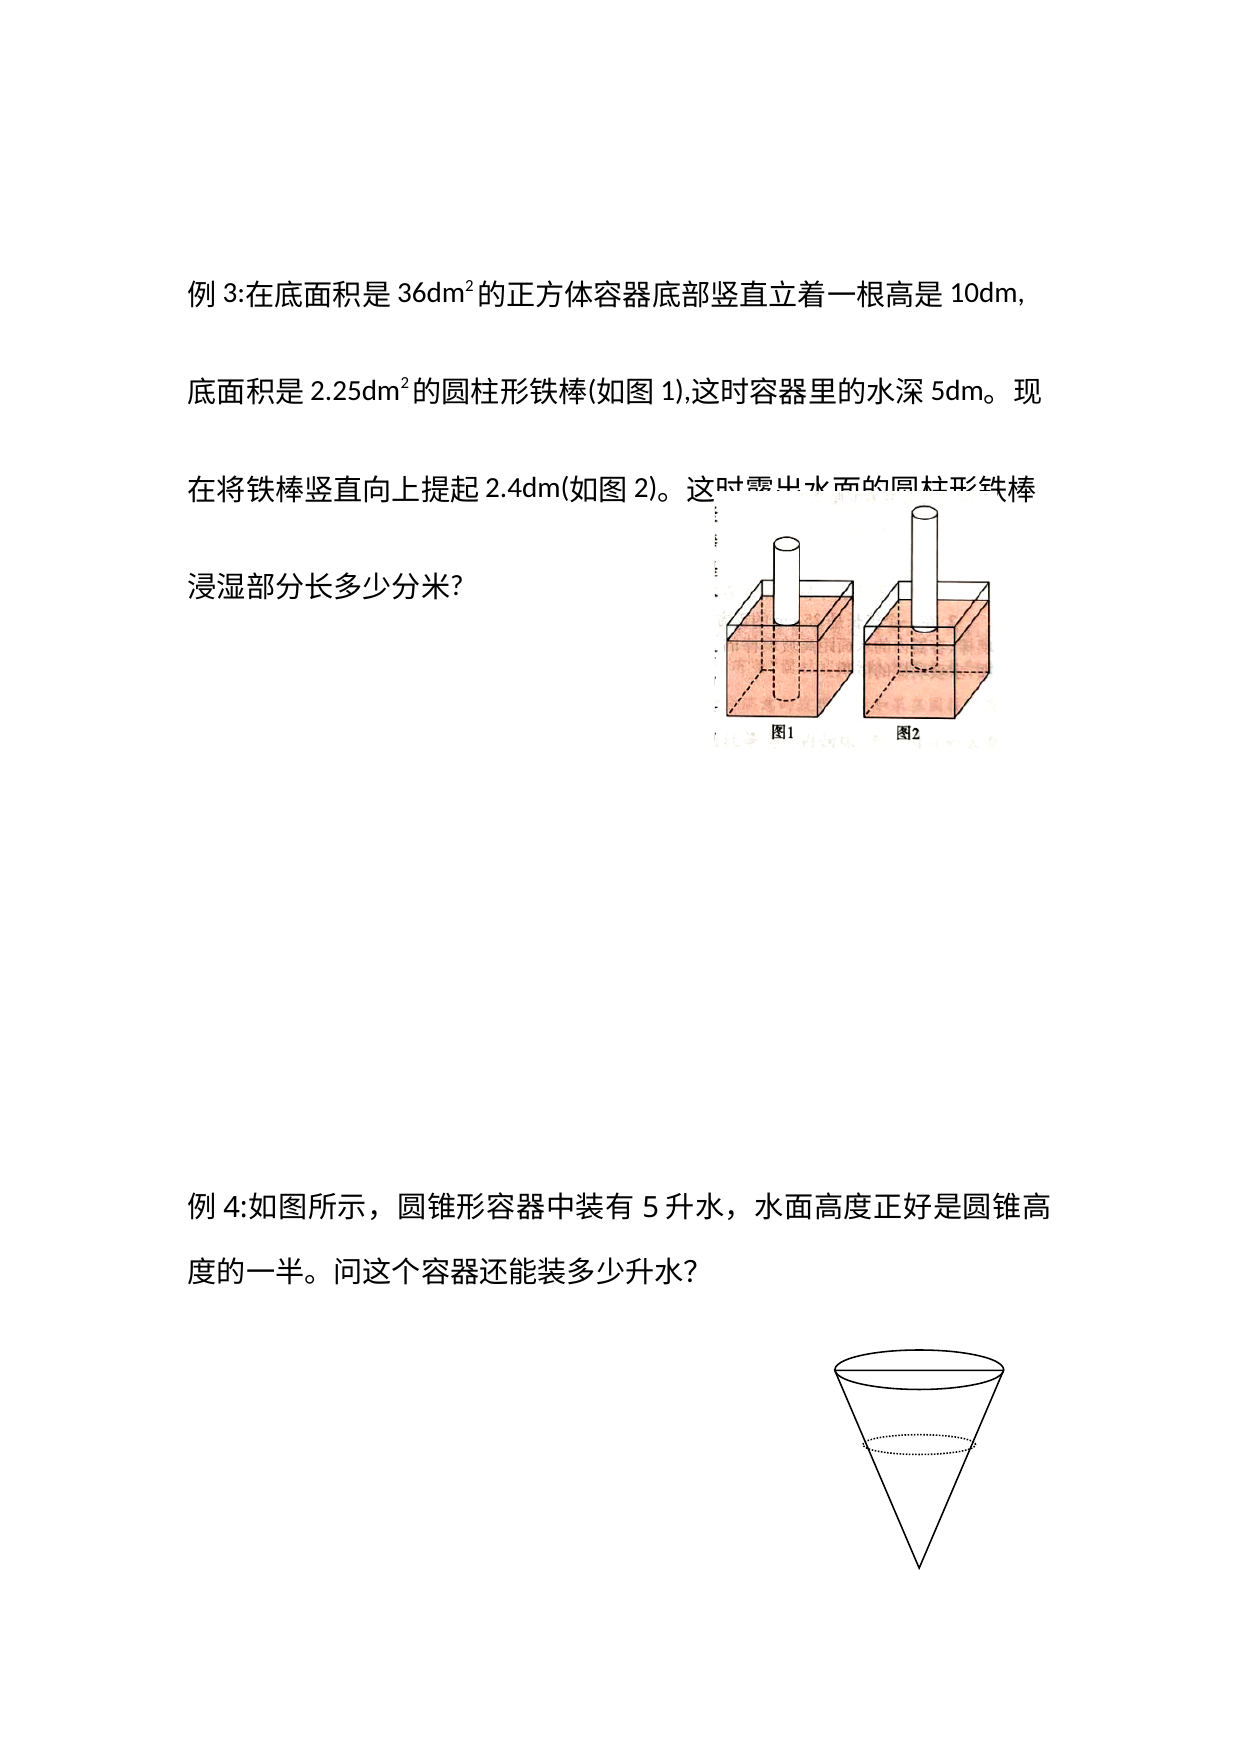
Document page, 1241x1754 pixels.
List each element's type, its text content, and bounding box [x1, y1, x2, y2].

text 例3:在底面积是36dm2的正方体容器底部竖直立着一根高是10dm,底面积是2.25dm2的圆柱形铁棒(如图1),这时容器里的水深5dm。现在将铁棒竖直向上提起2.4dm(如图2)。这时露出水面的圆柱形铁棒浸湿部分长多少分米? [187, 260, 1053, 617]
text 例4:如图所示，圆锥形容器中装有5升水，水面高度正好是圆锥高度的一半。问这个容器还能装多少升水？ [187, 1172, 1053, 1302]
